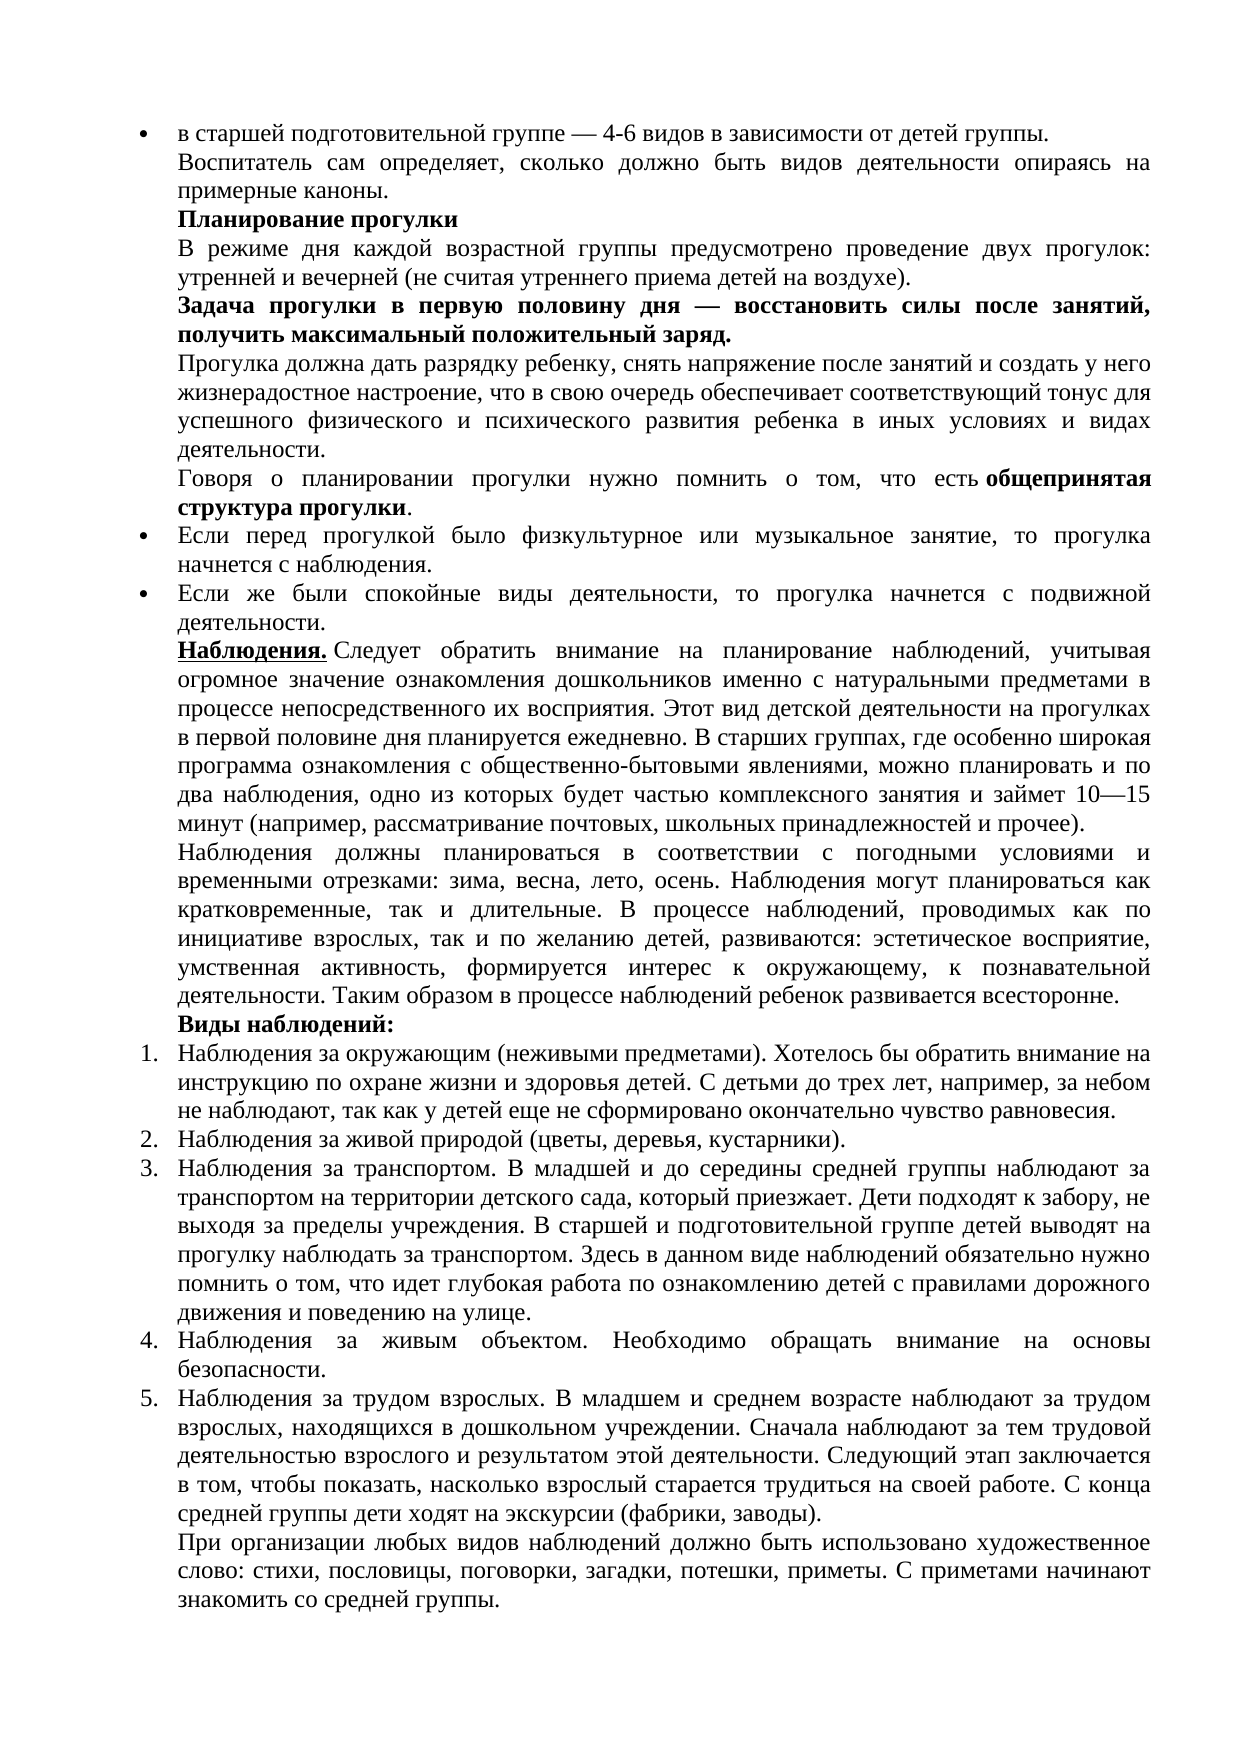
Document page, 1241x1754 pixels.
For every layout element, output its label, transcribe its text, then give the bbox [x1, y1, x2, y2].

text При организации любых видов наблюдений должно быть использовано художественное слово: стихи, пословицы, поговорки, загадки, потешки, приметы. С приметами начинают знакомить со средней группы. [177, 1527, 1152, 1613]
list Наблюдения за окружающим (неживыми предметами). Хотелось бы обратить внимание на инструкцию по охране жизни и здоровья детей. С детьми до трех лет, например, за небом не наблюдают, так как у детей еще не сформировано окончательно чувство равновесия. [140, 1038, 1152, 1124]
text Говоря о планировании прогулки нужно помнить о том, что есть общепринятая структура прогулки. [177, 463, 1152, 521]
list Наблюдения за живым объектом. Необходимо обращать внимание на основы безопасности. [140, 1326, 1152, 1383]
text Прогулка должна дать разрядку ребенку, снять напряжение после занятий и создать у него жизнерадостное настроение, что в свою очередь обеспечивает соответствующий тонус для успешного физического и психического развития ребенка в иных условиях и видах деятельности. [177, 348, 1152, 463]
list Наблюдения за трудом взрослых. В младшем и среднем возрасте наблюдают за трудом взрослых, находящихся в дошкольном учреждении. Сначала наблюдают за тем трудовой деятельностью взрослого и результатом этой деятельности. Следующий этап заключается в том, чтобы показать, насколько взрослый старается трудиться на своей работе. С конца средней группы дети ходят на экскурсии (фабрики, заводы). [140, 1383, 1152, 1527]
list Наблюдения за транспортом. В младшей и до середины средней группы наблюдают за транспортом на территории детского сада, который приезжает. Дети подходят к забору, не выходя за пределы учреждения. В старшей и подготовительной группе детей выводят на прогулку наблюдать за транспортом. Здесь в данном виде наблюдений обязательно нужно помнить о том, что идет глубокая работа по ознакомлению детей с правилами дорожного движения и поведению на улице. [140, 1153, 1152, 1326]
list Если перед прогулкой было физкультурное или музыкальное занятие, то прогулка начнется с наблюдения. [140, 521, 1152, 578]
list в старшей подготовительной группе — 4-6 видов в зависимости от детей группы. [140, 118, 1152, 147]
text В режиме дня каждой возрастной группы предусмотрено проведение двух прогулок: утренней и вечерней (не считая утреннего приема детей на воздухе). [177, 233, 1152, 291]
list Наблюдения за живой природой (цветы, деревья, кустарники). [140, 1124, 1152, 1153]
text Наблюдения должны планироваться в соответствии с погодными условиями и временными отрезками: зима, весна, лето, осень. Наблюдения могут планироваться как кратковременные, так и длительные. В процессе наблюдений, проводимых как по инициативе взрослых, так и по желанию детей, развиваются: эстетическое восприятие, умственная активность, формируется интерес к окружающему, к познавательной деятельности. Таким образом в процессе наблюдений ребенок развивается всесторонне. [177, 837, 1152, 1009]
text Задача прогулки в первую половину дня — восстановить силы после занятий, получить максимальный положительный заряд. [177, 291, 1152, 348]
text Планирование прогулки [177, 204, 1152, 233]
text Воспитатель сам определяет, сколько должно быть видов деятельности опираясь на примерные каноны. [177, 147, 1152, 204]
text Наблюдения. Следует обратить внимание на планирование наблюдений, учитывая огромное значение ознакомления дошкольников именно с натуральными предметами в процессе непосредственного их восприятия. Этот вид детской деятельности на прогулках в первой половине дня планируется ежедневно. В старших группах, где особенно широкая программа ознакомления с общественно-бытовыми явлениями, можно планировать и по два наблюдения, одно из которых будет частью комплексного занятия и займет 10—15 минут (например, рассматривание почтовых, школьных принадлежностей и прочее). [177, 636, 1152, 837]
text Виды наблюдений: [177, 1009, 1152, 1038]
list Если же были спокойные виды деятельности, то прогулка начнется с подвижной деятельности. [140, 578, 1152, 636]
